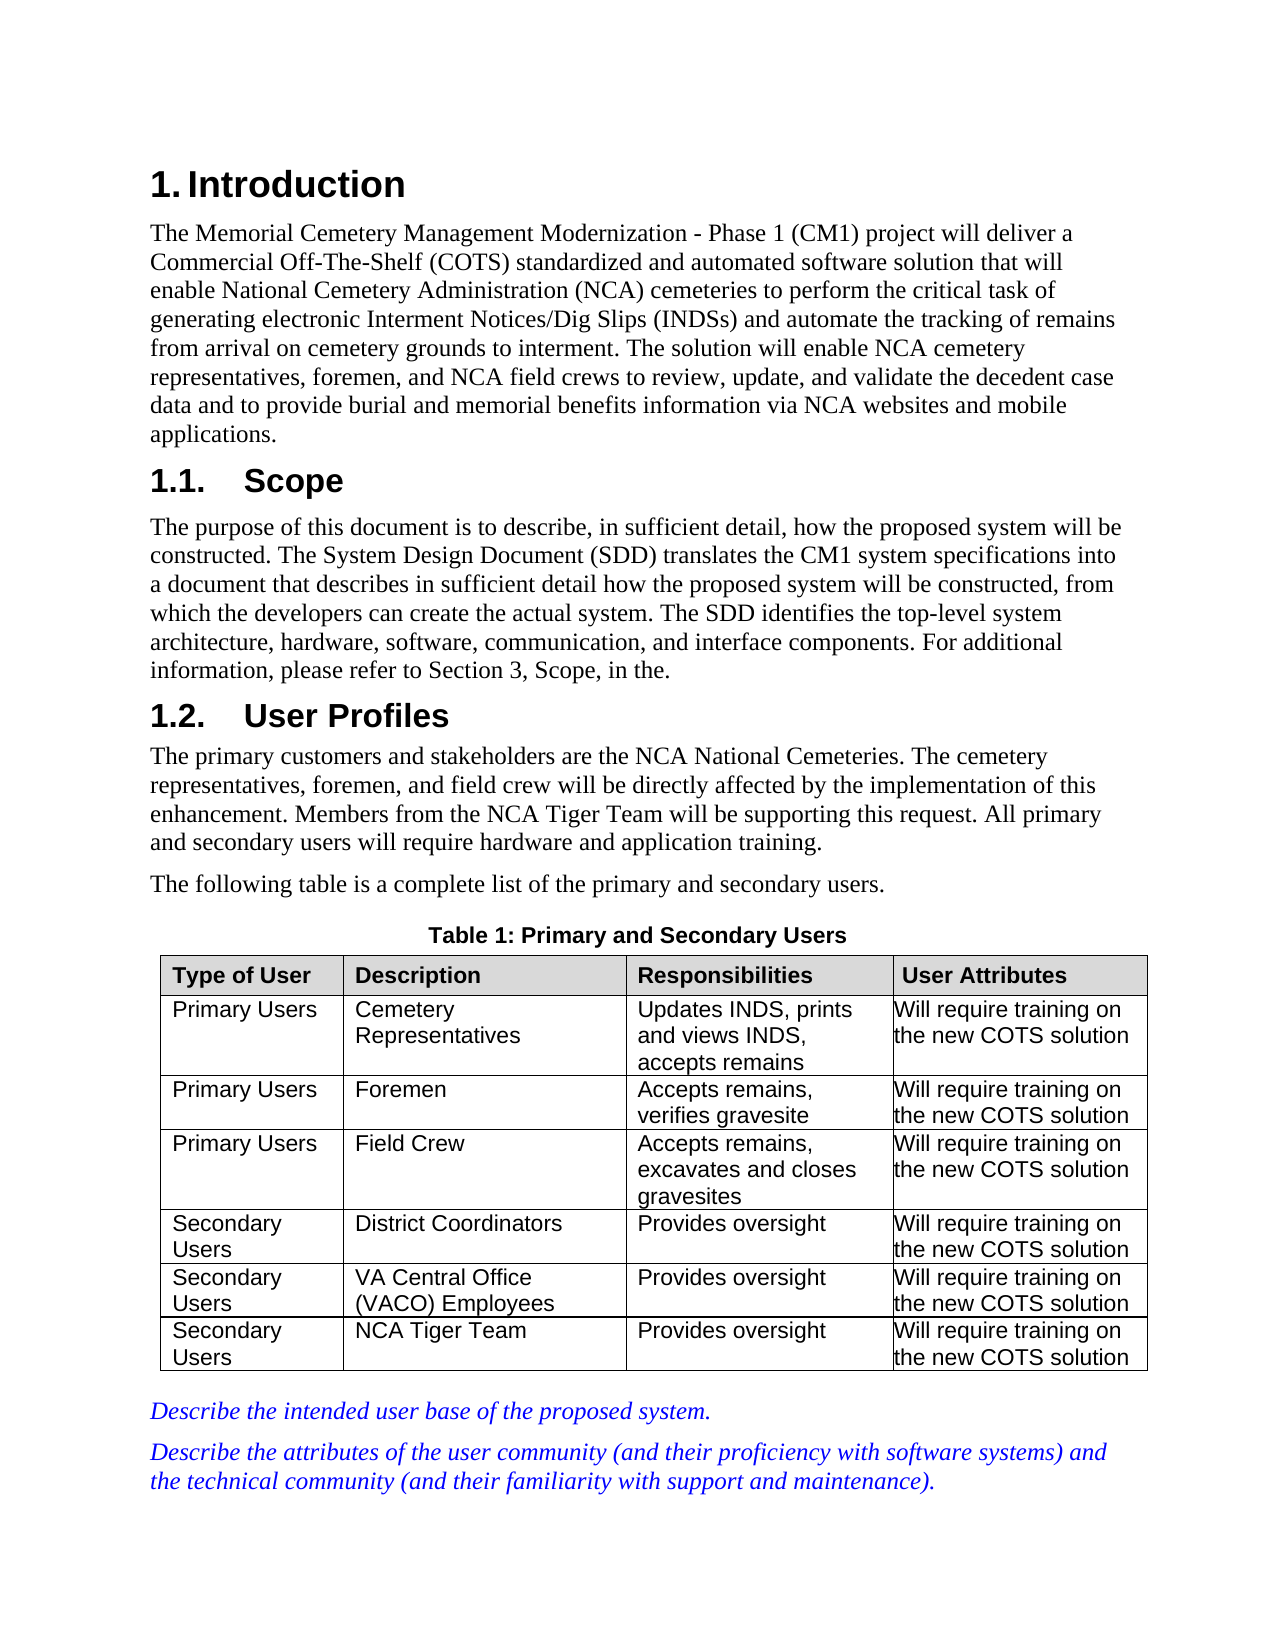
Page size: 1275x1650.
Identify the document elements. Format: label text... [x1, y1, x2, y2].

table_cell Will require training on the new COTS solution [894, 996, 1147, 1075]
text Table 1: Primary and Secondary Users [150, 922, 1125, 949]
table_cell Will require training on the new COTS solution [894, 1210, 1147, 1263]
table_cell Secondary Users [161, 1318, 343, 1370]
table_cell Will require training on the new COTS solution [894, 1076, 1147, 1129]
table_cell Will require training on the new COTS solution [894, 1318, 1147, 1370]
table_header Responsibilities [627, 956, 893, 995]
table_cell Cemetery Representatives [344, 996, 626, 1075]
table_cell Will require training on the new COTS solution [894, 1264, 1147, 1316]
table_cell Primary Users [161, 1076, 343, 1129]
table_cell Provides oversight [627, 1210, 893, 1263]
subtitle Scope [150, 461, 1125, 499]
table_cell Field Crew [344, 1130, 626, 1209]
subtitle Introduction [150, 162, 1125, 206]
table_cell Updates INDS, prints and views INDS, accepts remains [627, 996, 893, 1075]
table_cell VA Central Office (VACO) Employees [344, 1264, 626, 1316]
table_header Type of User [161, 956, 343, 995]
text The Memorial Cemetery Management Modernization - Phase 1 (CM1) project will deliver a Commercial Off-The-Shelf (COTS) standardized and automated software solution that will enable National Cemetery Administration (NCA) cemeteries to perform the critical task of generating electronic Interment Notices/Dig Slips (INDSs) and automate the tracking of remains from arrival on cemetery grounds to interment. The solution will enable NCA cemetery representatives, foremen, and NCA field crews to review, update, and validate the decedent case data and to provide burial and memorial benefits information via NCA websites and mobile applications. [150, 218, 1125, 448]
text The primary customers and stakeholders are the NCA National Cemeteries. The cemetery representatives, foremen, and field crew will be directly affected by the implementation of this enhancement. Members from the NCA Tiger Team will be supporting this request. All primary and secondary users will require hardware and application training. [150, 741, 1125, 856]
table_cell Primary Users [161, 996, 343, 1075]
subtitle User Profiles [150, 697, 1125, 735]
table_cell Foremen [344, 1076, 626, 1129]
text Describe the attributes of the user community (and their proficiency with software systems) and the technical community (and their familiarity with support and maintenance). [150, 1437, 1125, 1495]
table_cell NCA Tiger Team [344, 1318, 626, 1370]
text The following table is a complete list of the primary and secondary users. [150, 869, 1125, 897]
table_header User Attributes [894, 956, 1147, 995]
table_cell Provides oversight [627, 1318, 893, 1370]
table_cell Accepts remains, excavates and closes gravesites [627, 1130, 893, 1209]
table_cell Primary Users [161, 1130, 343, 1209]
table_header Description [344, 956, 626, 995]
table_cell District Coordinators [344, 1210, 626, 1263]
table_cell Secondary Users [161, 1210, 343, 1263]
text The purpose of this document is to describe, in sufficient detail, how the proposed system will be constructed. The System Design Document (SDD) translates the CM1 system specifications into a document that describes in sufficient detail how the proposed system will be constructed, from which the developers can create the actual system. The SDD identifies the top-level system architecture, hardware, software, communication, and interface components. For additional information, please refer to Section 3, Scope, in the. [150, 512, 1125, 684]
table_cell Secondary Users [161, 1264, 343, 1316]
table_cell Provides oversight [627, 1264, 893, 1316]
text Describe the intended user base of the proposed system. [150, 1396, 1125, 1425]
table_cell Will require training on the new COTS solution [894, 1130, 1147, 1209]
table_cell Accepts remains, verifies gravesite [627, 1076, 893, 1129]
